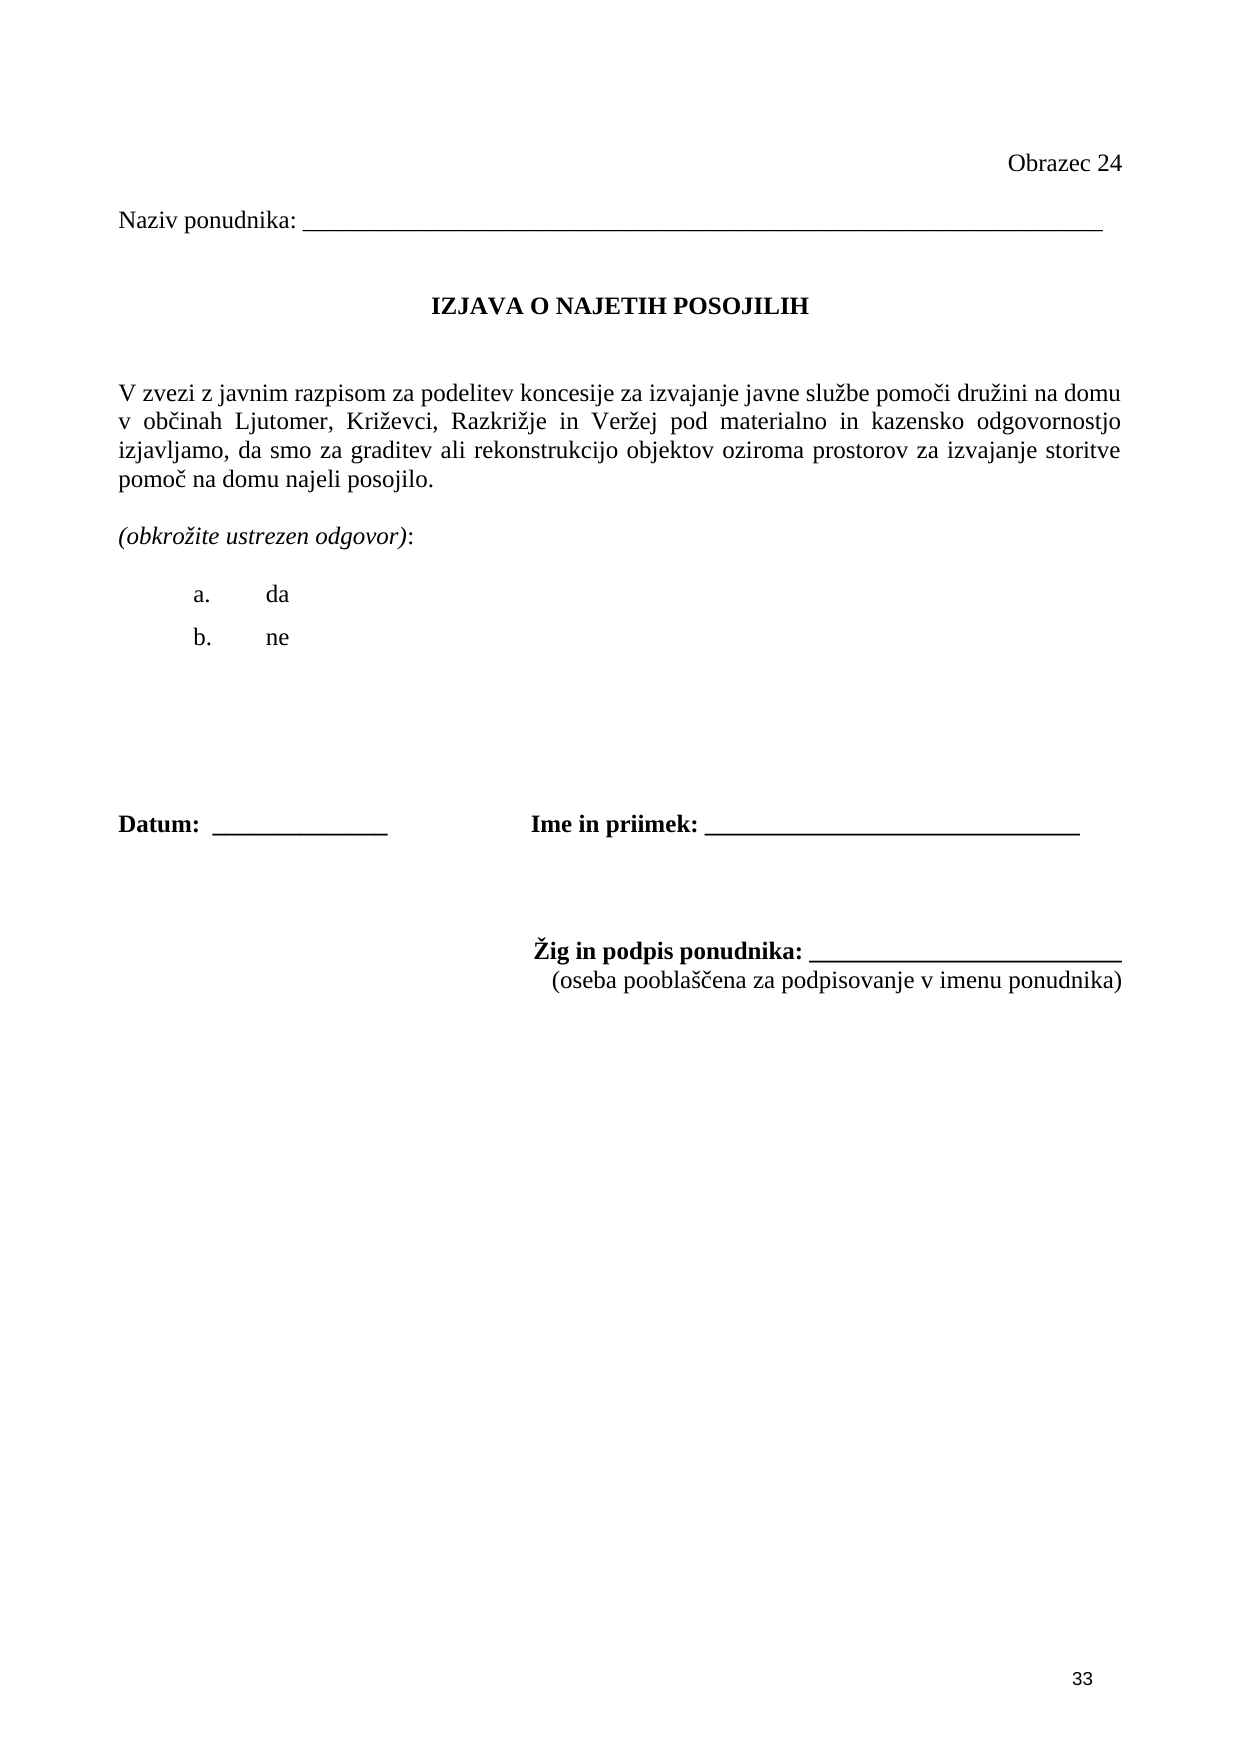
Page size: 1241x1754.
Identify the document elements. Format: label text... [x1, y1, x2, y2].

text Obrazec 24 [118, 148, 1122, 176]
text (oseba pooblaščena za podpisovanje v imenu ponudnika) [118, 965, 1122, 994]
text Datum: ______________ Ime in priimek: ______________________________ [118, 809, 1122, 838]
text Žig in podpis ponudnika: _________________________ [118, 936, 1122, 965]
text Naziv ponudnika: ________________________________________________________________ [118, 205, 1124, 234]
list ne [193, 622, 1122, 651]
text V zvezi z javnim razpisom za podelitev koncesije za izvajanje javne službe pomoči družini na domu v občinah Ljutomer, Križevci, Razkrižje in Veržej pod materialno in kazensko odgovornostjo izjavljamo, da smo za graditev ali rekonstrukcijo objektov oziroma prostorov za izvajanje storitve pomoč na domu najeli posojilo. [118, 378, 1122, 493]
list da [193, 579, 1122, 608]
text (obkrožite ustrezen odgovor): [118, 521, 1122, 550]
text IZJAVA O NAJETIH POSOJILIH [118, 291, 1122, 320]
